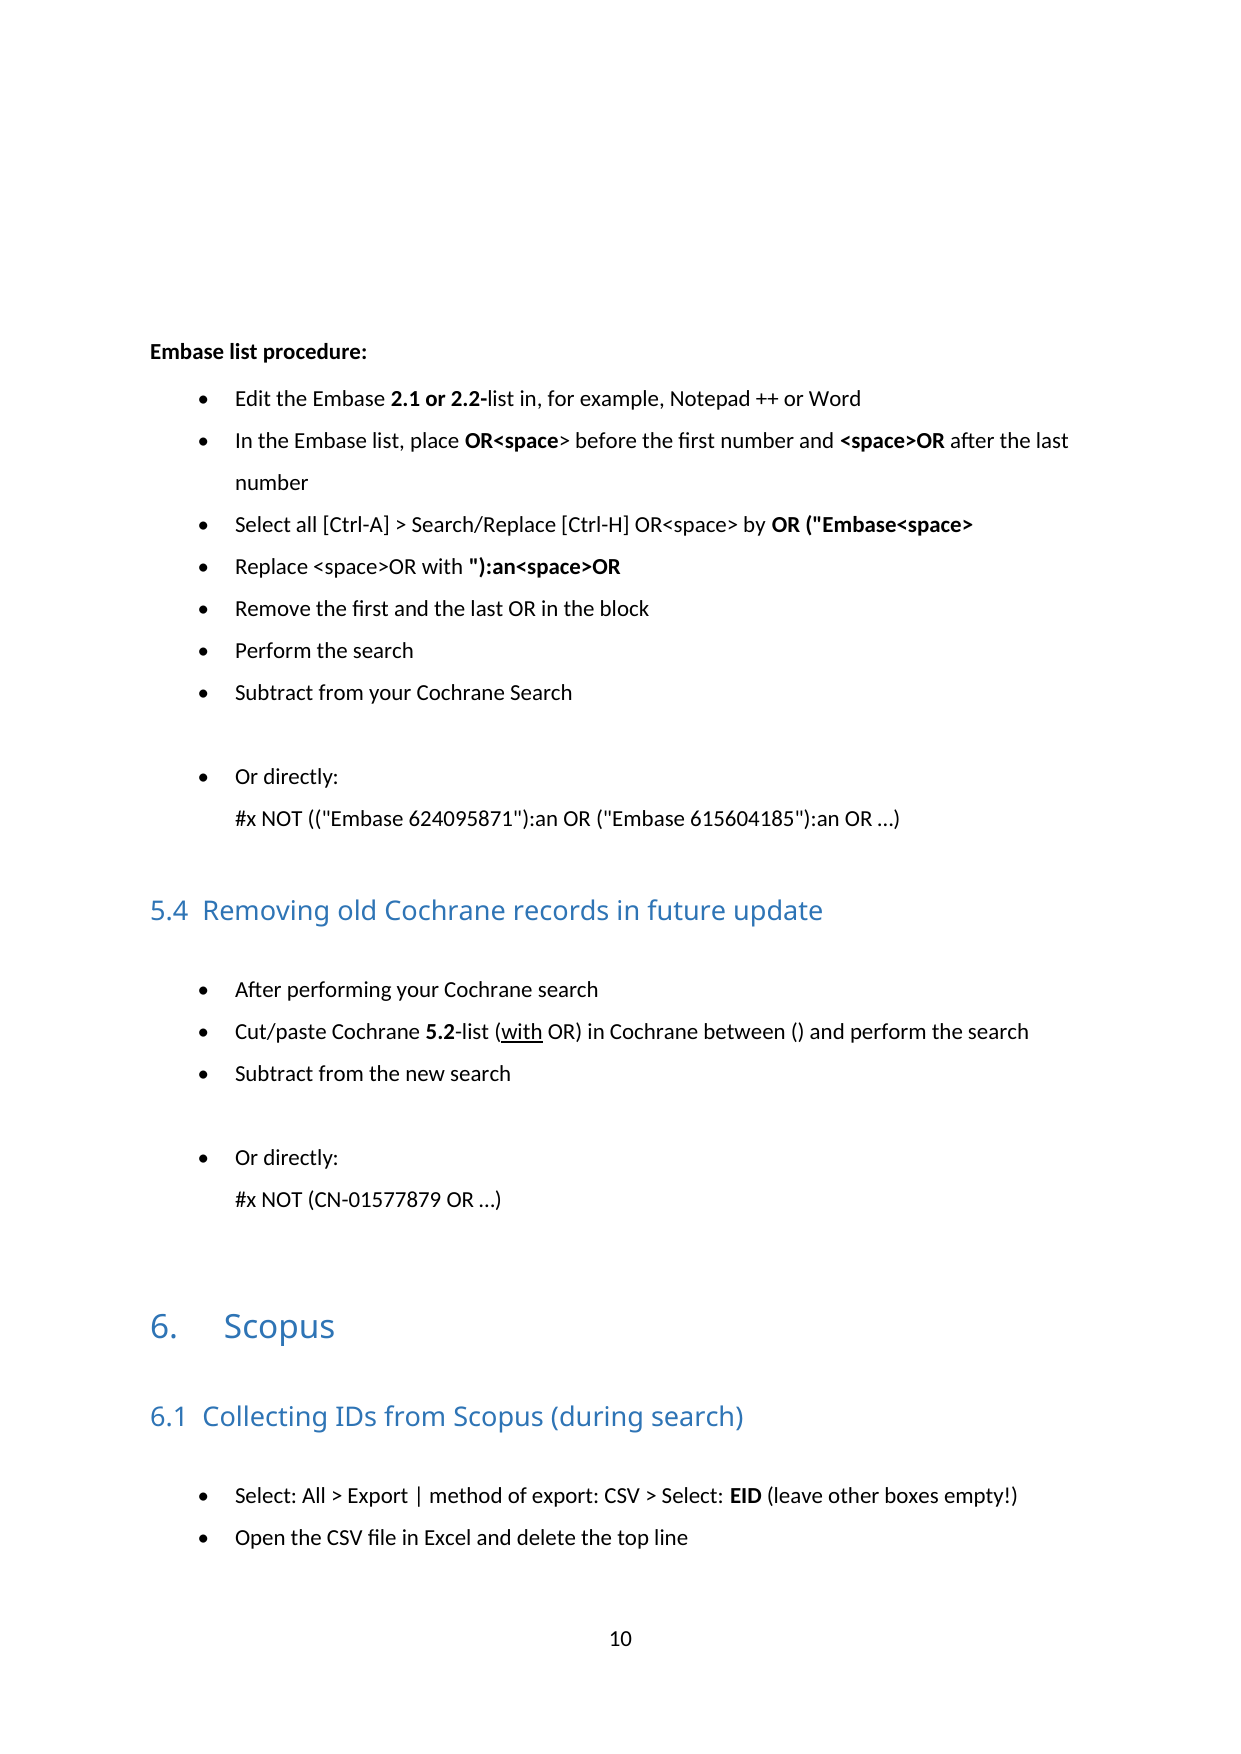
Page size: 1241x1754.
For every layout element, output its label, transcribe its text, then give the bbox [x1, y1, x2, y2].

list Select all [Ctrl-A] > Search/Replace [Ctrl-H] OR<space> by OR ("Embase<space> [197, 510, 1090, 538]
list Subtract from your Cochrane Search [197, 678, 1090, 748]
list Remove the first and the last OR in the block [197, 594, 1090, 622]
list Or directly: #x NOT (("Embase 624095871"):an OR ("Embase 615604185"):an OR …) [197, 762, 1090, 832]
list Cut/paste Cochrane 5.2-list (with OR) in Cochrane between () and perform the search [197, 1017, 1090, 1045]
list Or directly: #x NOT (CN-01577879 OR …) [197, 1143, 1090, 1213]
list In the Embase list, place OR<space> before the first number and <space>OR after the last number [197, 426, 1090, 496]
list Edit the Embase 2.1 or 2.2-list in, for example, Notepad ++ or Word [197, 384, 1090, 412]
list Perform the search [197, 636, 1090, 664]
text Embase list procedure: [150, 337, 1090, 366]
subtitle 6.1 Collecting IDs from Scopus (during search) [150, 1397, 1090, 1434]
list After performing your Cochrane search [197, 975, 1090, 1003]
list Select: All > Export | method of export: CSV > Select: EID (leave other boxes empty!) [197, 1481, 1090, 1509]
list Replace <space>OR with "):an<space>OR [197, 552, 1090, 580]
list Open the CSV file in Excel and delete the top line [197, 1523, 1090, 1551]
list Subtract from the new search [197, 1059, 1090, 1129]
subtitle 6. Scopus [150, 1303, 1090, 1348]
subtitle 5.4 Removing old Cochrane records in future update [150, 891, 1090, 928]
